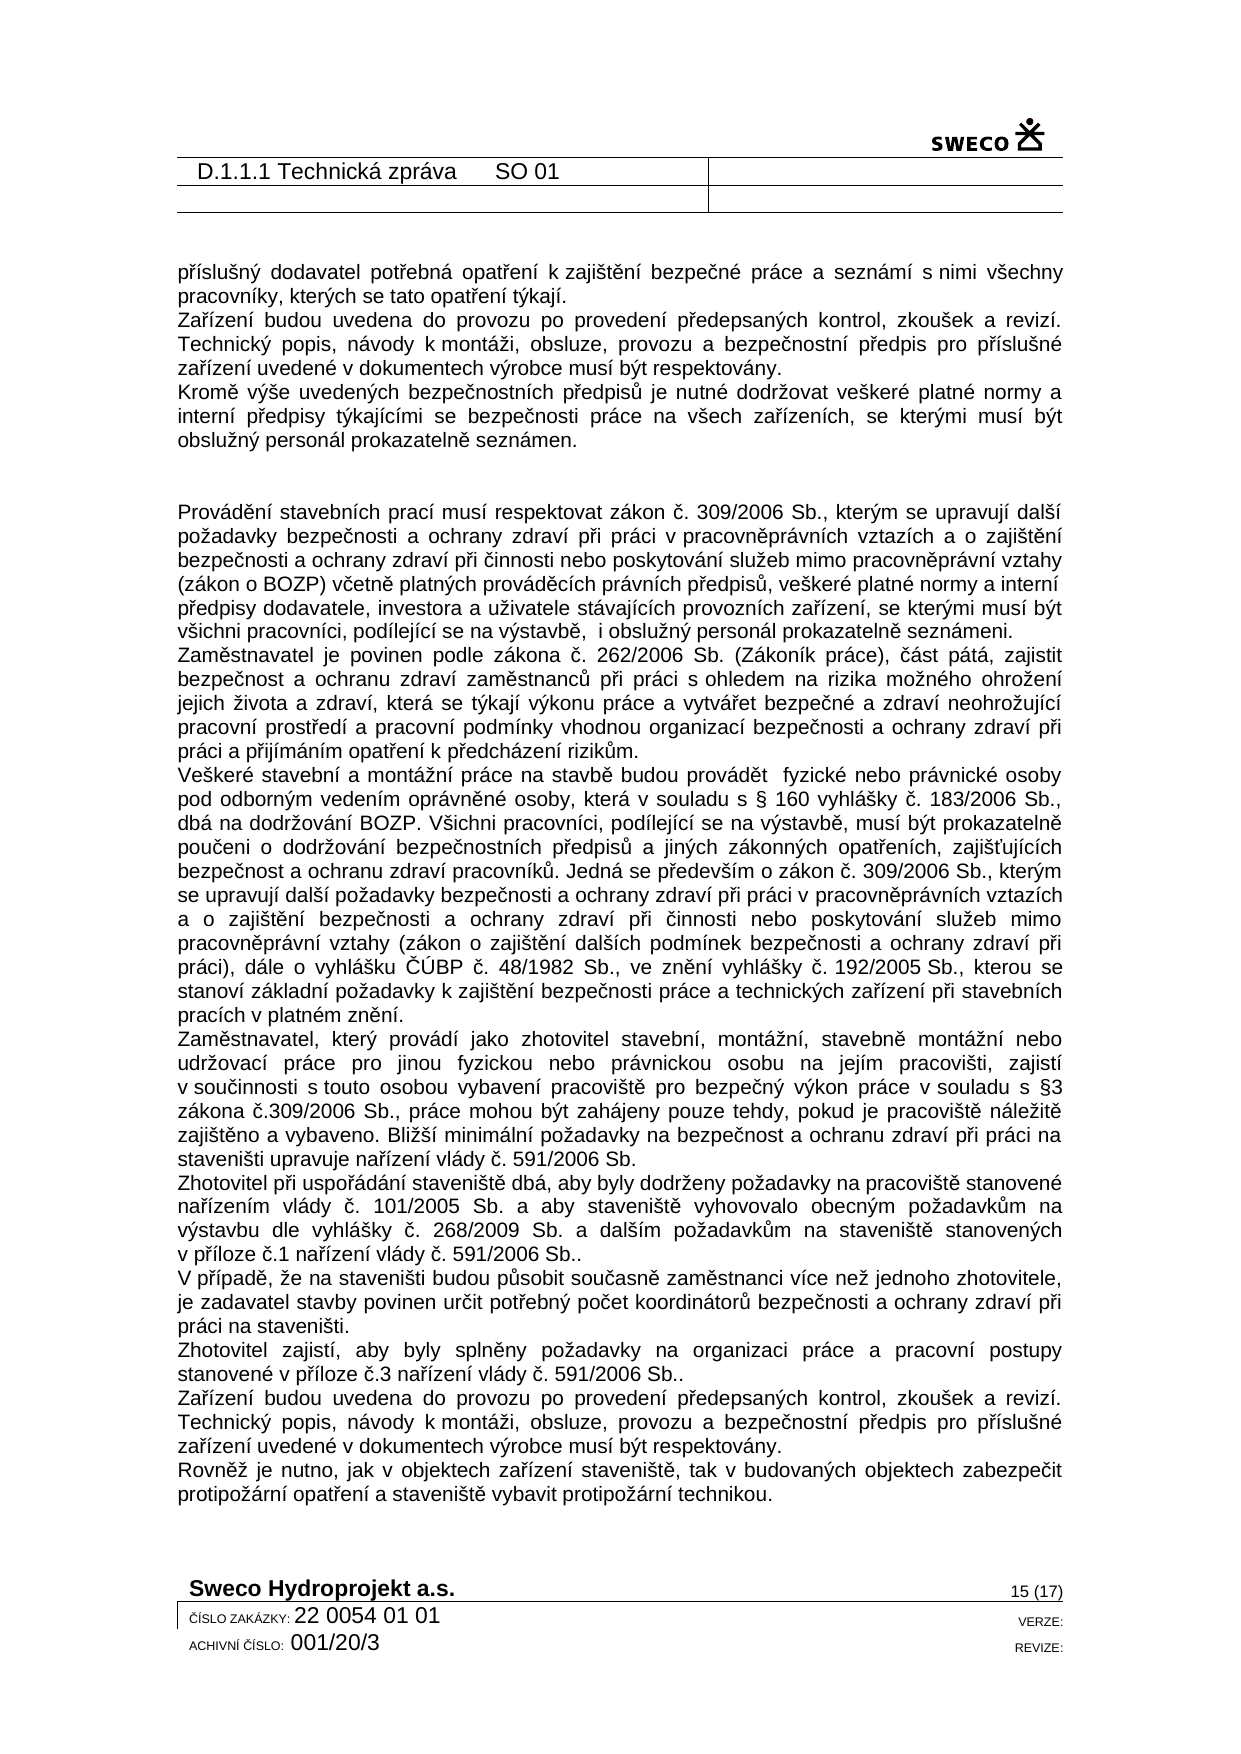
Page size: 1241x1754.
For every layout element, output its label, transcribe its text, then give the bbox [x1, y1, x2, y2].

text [177, 260, 1063, 308]
text Rovněž je nutno, jak v objektech zařízení staveniště, tak v budovaných objektech zabezpečit protipožární opatření a staveniště vybavit protipožární technikou. [177, 1458, 1063, 1506]
text Veškeré stavební a montážní práce na stavbě budou provádět fyzické nebo právnické osoby pod odborným vedením oprávněné osoby, která v souladu s § 160 vyhlášky č. 183/2006 Sb., dbá na dodržování BOZP. Všichni pracovníci, podílející se na výstavbě, musí být prokazatelně poučeni o dodržování bezpečnostních předpisů a jiných zákonných opatřeních, zajišťujících bezpečnost a ochranu zdraví pracovníků. Jedná se především o zákon č. 309/2006 Sb., kterým se upravují další požadavky bezpečnosti a ochrany zdraví při práci v pracovněprávních vztazích a o zajištění bezpečnosti a ochrany zdraví při činnosti nebo poskytování služeb mimo pracovněprávní vztahy (zákon o zajištění dalších podmínek bezpečnosti a ochrany zdraví při práci), dále o vyhlášku ČÚBP č. 48/1982 Sb., ve znění vyhlášky č. 192/2005 Sb., kterou se stanoví základní požadavky k zajištění bezpečnosti práce a technických zařízení při stavebních pracích v platném znění. [177, 763, 1063, 1027]
text Kromě výše uvedených bezpečnostních předpisů je nutné dodržovat veškeré platné normy a interní předpisy týkajícími se bezpečnosti práce na všech zařízeních, se kterými musí být obslužný personál prokazatelně seznámen. [177, 380, 1063, 452]
text Zaměstnavatel je povinen podle zákona č. 262/2006 Sb. (Zákoník práce), část pátá, zajistit bezpečnost a ochranu zdraví zaměstnanců při práci s ohledem na rizika možného ohrožení jejich života a zdraví, která se týkají výkonu práce a vytvářet bezpečné a zdraví neohrožující pracovní prostředí a pracovní podmínky vhodnou organizací bezpečnosti a ochrany zdraví při práci a přijímáním opatření k předcházení rizikům. [177, 643, 1063, 763]
text Provádění stavebních prací musí respektovat zákon č. 309/2006 Sb., kterým se upravují další požadavky bezpečnosti a ochrany zdraví při práci v pracovněprávních vztazích a o zajištění bezpečnosti a ochrany zdraví při činnosti nebo poskytování služeb mimo pracovněprávní vztahy (zákon o BOZP) včetně platných prováděcích právních předpisů, veškeré platné normy a interní [177, 499, 1063, 595]
text Zařízení budou uvedena do provozu po provedení předepsaných kontrol, zkoušek a revizí. Technický popis, návody k montáži, obsluze, provozu a bezpečnostní předpis pro příslušné zařízení uvedené v dokumentech výrobce musí být respektovány. [177, 308, 1063, 380]
text Zhotovitel při uspořádání staveniště dbá, aby byly dodrženy požadavky na pracoviště stanovené nařízením vlády č. 101/2005 Sb. a aby staveniště vyhovovalo obecným požadavkům na výstavbu dle vyhlášky č. 268/2009 Sb. a dalším požadavkům na staveniště stanovených v příloze č.1 nařízení vlády č. 591/2006 Sb.. [177, 1170, 1063, 1266]
text V případě, že na staveništi budou působit současně zaměstnanci více než jednoho zhotovitele, je zadavatel stavby povinen určit potřebný počet koordinátorů bezpečnosti a ochrany zdraví při práci na staveništi. [177, 1266, 1063, 1338]
text Zhotovitel zajistí, aby byly splněny požadavky na organizaci práce a pracovní postupy stanovené v příloze č.3 nařízení vlády č. 591/2006 Sb.. [177, 1338, 1063, 1386]
text Zaměstnavatel, který provádí jako zhotovitel stavební, montážní, stavebně montážní nebo udržovací práce pro jinou fyzickou nebo právnickou osobu na jejím pracovišti, zajistí v součinnosti s touto osobou vybavení pracoviště pro bezpečný výkon práce v souladu s §3 zákona č.309/2006 Sb., práce mohou být zahájeny pouze tehdy, pokud je pracoviště náležitě zajištěno a vybaveno. Bližší minimální požadavky na bezpečnost a ochranu zdraví při práci na staveništi upravuje nařízení vlády č. 591/2006 Sb. [177, 1027, 1063, 1170]
text Zařízení budou uvedena do provozu po provedení předepsaných kontrol, zkoušek a revizí. Technický popis, návody k montáži, obsluze, provozu a bezpečnostní předpis pro příslušné zařízení uvedené v dokumentech výrobce musí být respektovány. [177, 1386, 1063, 1458]
text předpisy dodavatele, investora a uživatele stávajících provozních zařízení, se kterými musí být všichni pracovníci, podílející se na výstavbě, i obslužný personál prokazatelně seznámeni. [177, 595, 1063, 643]
